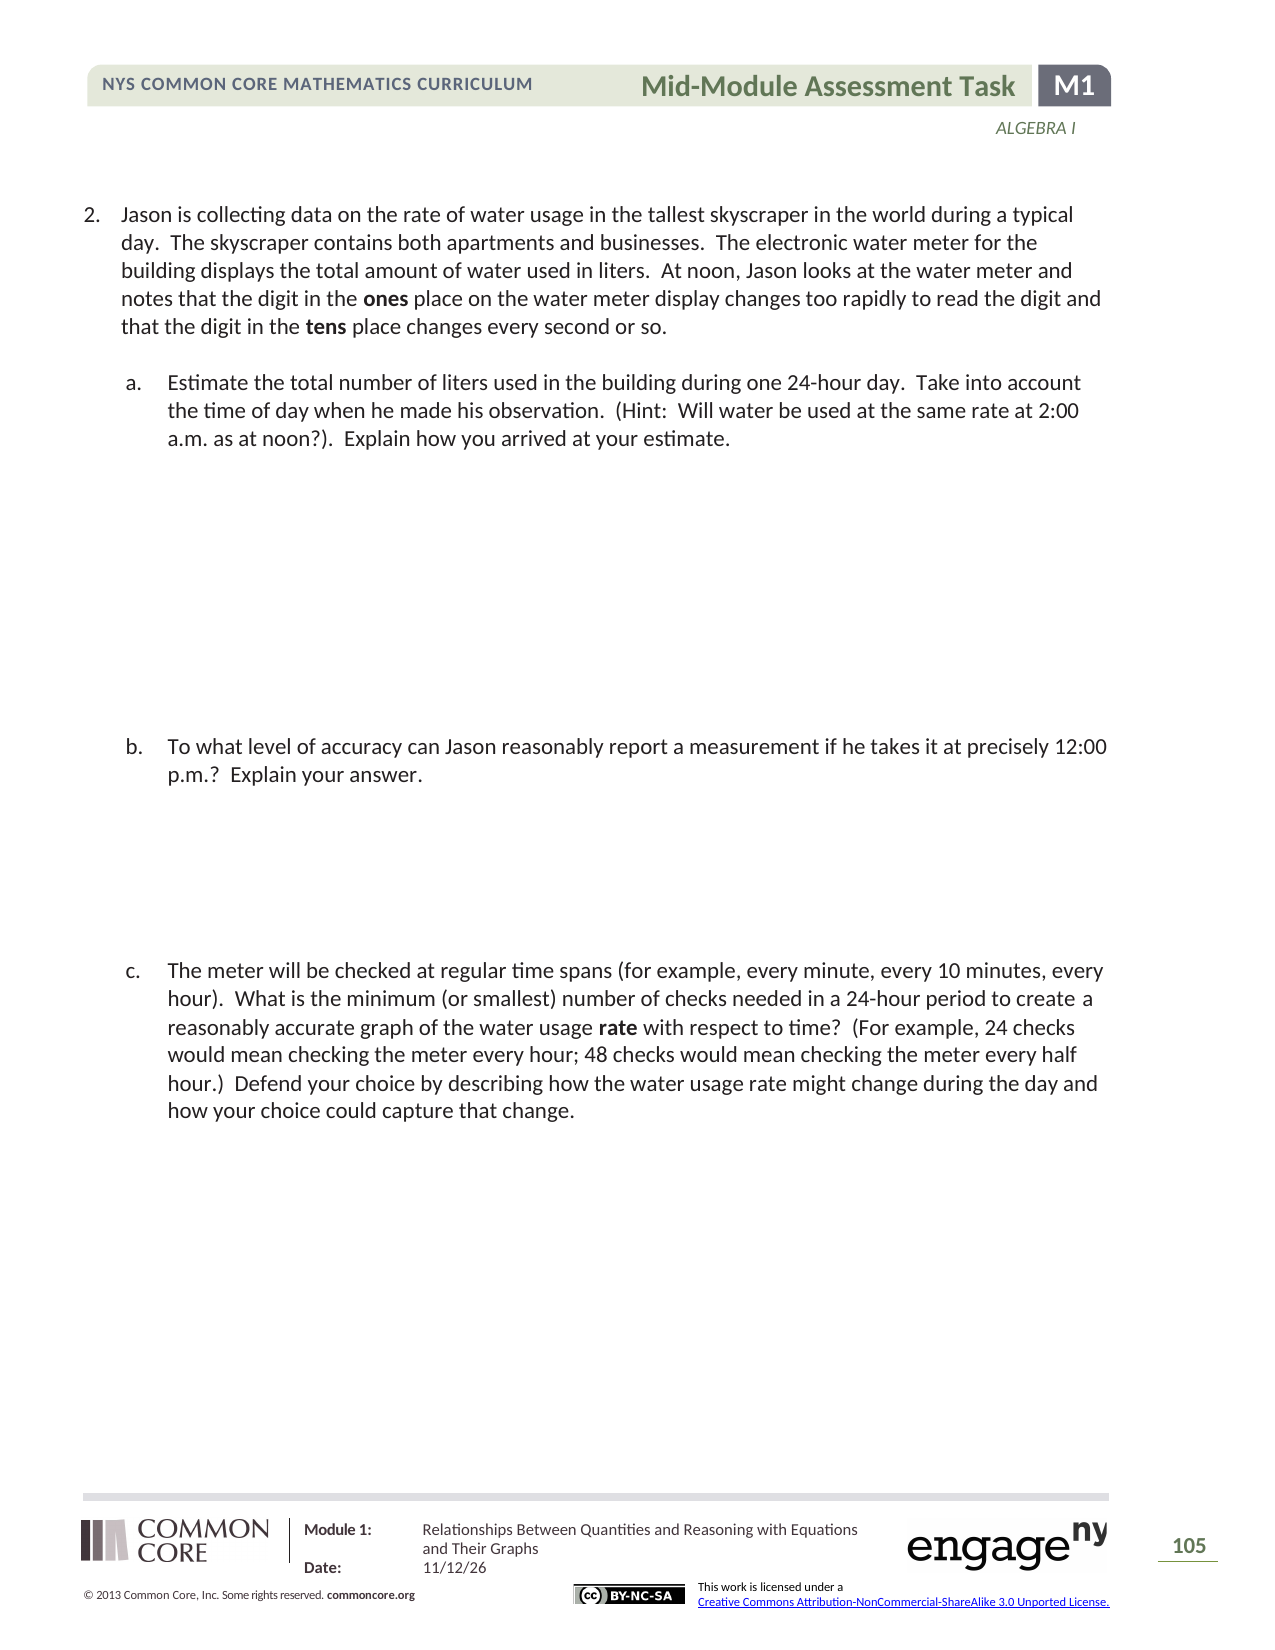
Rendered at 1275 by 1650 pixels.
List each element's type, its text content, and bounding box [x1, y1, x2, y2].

picture [81, 1517, 269, 1562]
picture [906, 1518, 1107, 1573]
list To what level of accuracy can Jason reasonably report a measurement if he takes it at precisely 12:00 p.m.? Explain your answer. [125, 732, 1108, 788]
list Estimate the total number of liters used in the building during one 24-hour day. Take into account the time of day when he made his observation. (Hint: Will water be used at the same rate at 2:00 a.m. as at noon?). Explain how you arrived at your estimate. [125, 368, 1108, 452]
picture [572, 1584, 685, 1604]
list The meter will be checked at regular time spans (for example, every minute, every 10 minutes, every hour). What is the minimum (or smallest) number of checks needed in a 24-hour period to create a reasonably accurate graph of the water usage rate with respect to time? (For example, 24 checks would mean checking the meter every hour; 48 checks would mean checking the meter every half hour.) Defend your choice by describing how the water usage rate might change during the day and how your choice could capture that change. [125, 957, 1108, 1209]
list Jason is collecting data on the rate of water usage in the tallest skyscraper in the world during a typical day. The skyscraper contains both apartments and businesses. The electronic water meter for the building displays the total amount of water used in liters. At noon, Jason looks at the water meter and notes that the digit in the ones place on the water meter display changes too rapidly to read the digit and that the digit in the tens place changes every second or so. [83, 200, 1108, 340]
